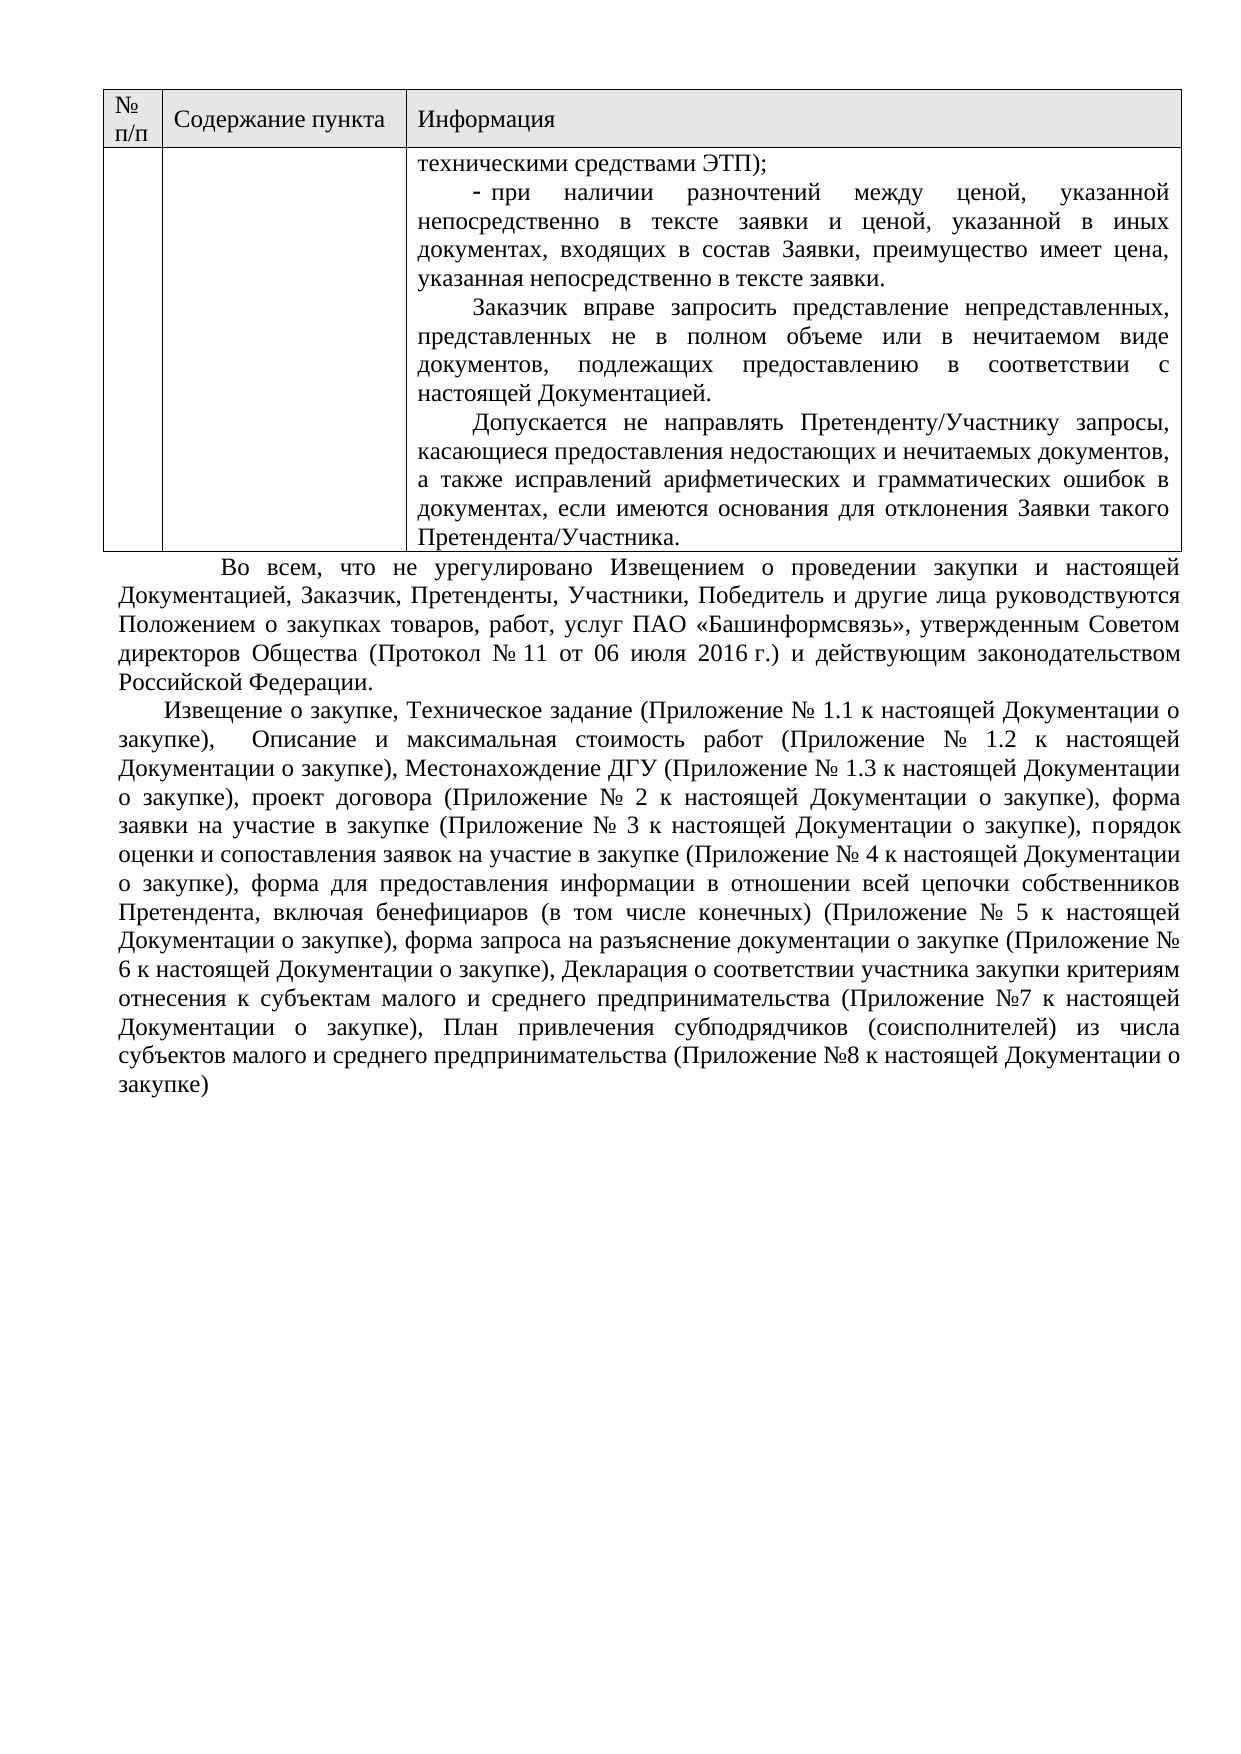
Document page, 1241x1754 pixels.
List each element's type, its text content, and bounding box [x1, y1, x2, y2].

table_header № п/п [104, 90, 162, 147]
table_cell [104, 148, 162, 551]
text Извещение о закупке, Техническое задание (Приложение № 1.1 к настоящей Документации о закупке), Описание и максимальная стоимость работ (Приложение № 1.2 к настоящей Документации о закупке), Местонахождение ДГУ (Приложение № 1.3 к настоящей Документации о закупке), проект договора (Приложение № 2 к настоящей Документации о закупке), форма заявки на участие в закупке (Приложение № 3 к настоящей Документации о закупке), порядок оценки и сопоставления заявок на участие в закупке (Приложение № 4 к настоящей Документации о закупке), форма для предоставления информации в отношении всей цепочки собственников Претендента, включая бенефициаров (в том числе конечных) (Приложение № 5 к настоящей Документации о закупке), форма запроса на разъяснение документации о закупке (Приложение № 6 к настоящей Документации о закупке), Декларация о соответствии участника закупки критериям отнесения к субъектам малого и среднего предпринимательства (Приложение №7 к настоящей Документации о закупке), План привлечения субподрядчиков (соисполнителей) из числа субъектов малого и среднего предпринимательства (Приложение №8 к настоящей Документации о закупке) [118, 696, 1181, 1098]
text Во всем, что не урегулировано Извещением о проведении закупки и настоящей Документацией, Заказчик, Претенденты, Участники, Победитель и другие лица руководствуются Положением о закупках товаров, работ, услуг ПАО «Башинформсвязь», утвержденным Советом директоров Общества (Протокол № 11 от 06 июля 2016 г.) и действующим законодательством Российской Федерации. [118, 552, 1181, 696]
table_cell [407, 148, 1181, 551]
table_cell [163, 148, 406, 551]
table_header Информация [407, 90, 1181, 147]
table_header Содержание пункта [163, 90, 406, 147]
